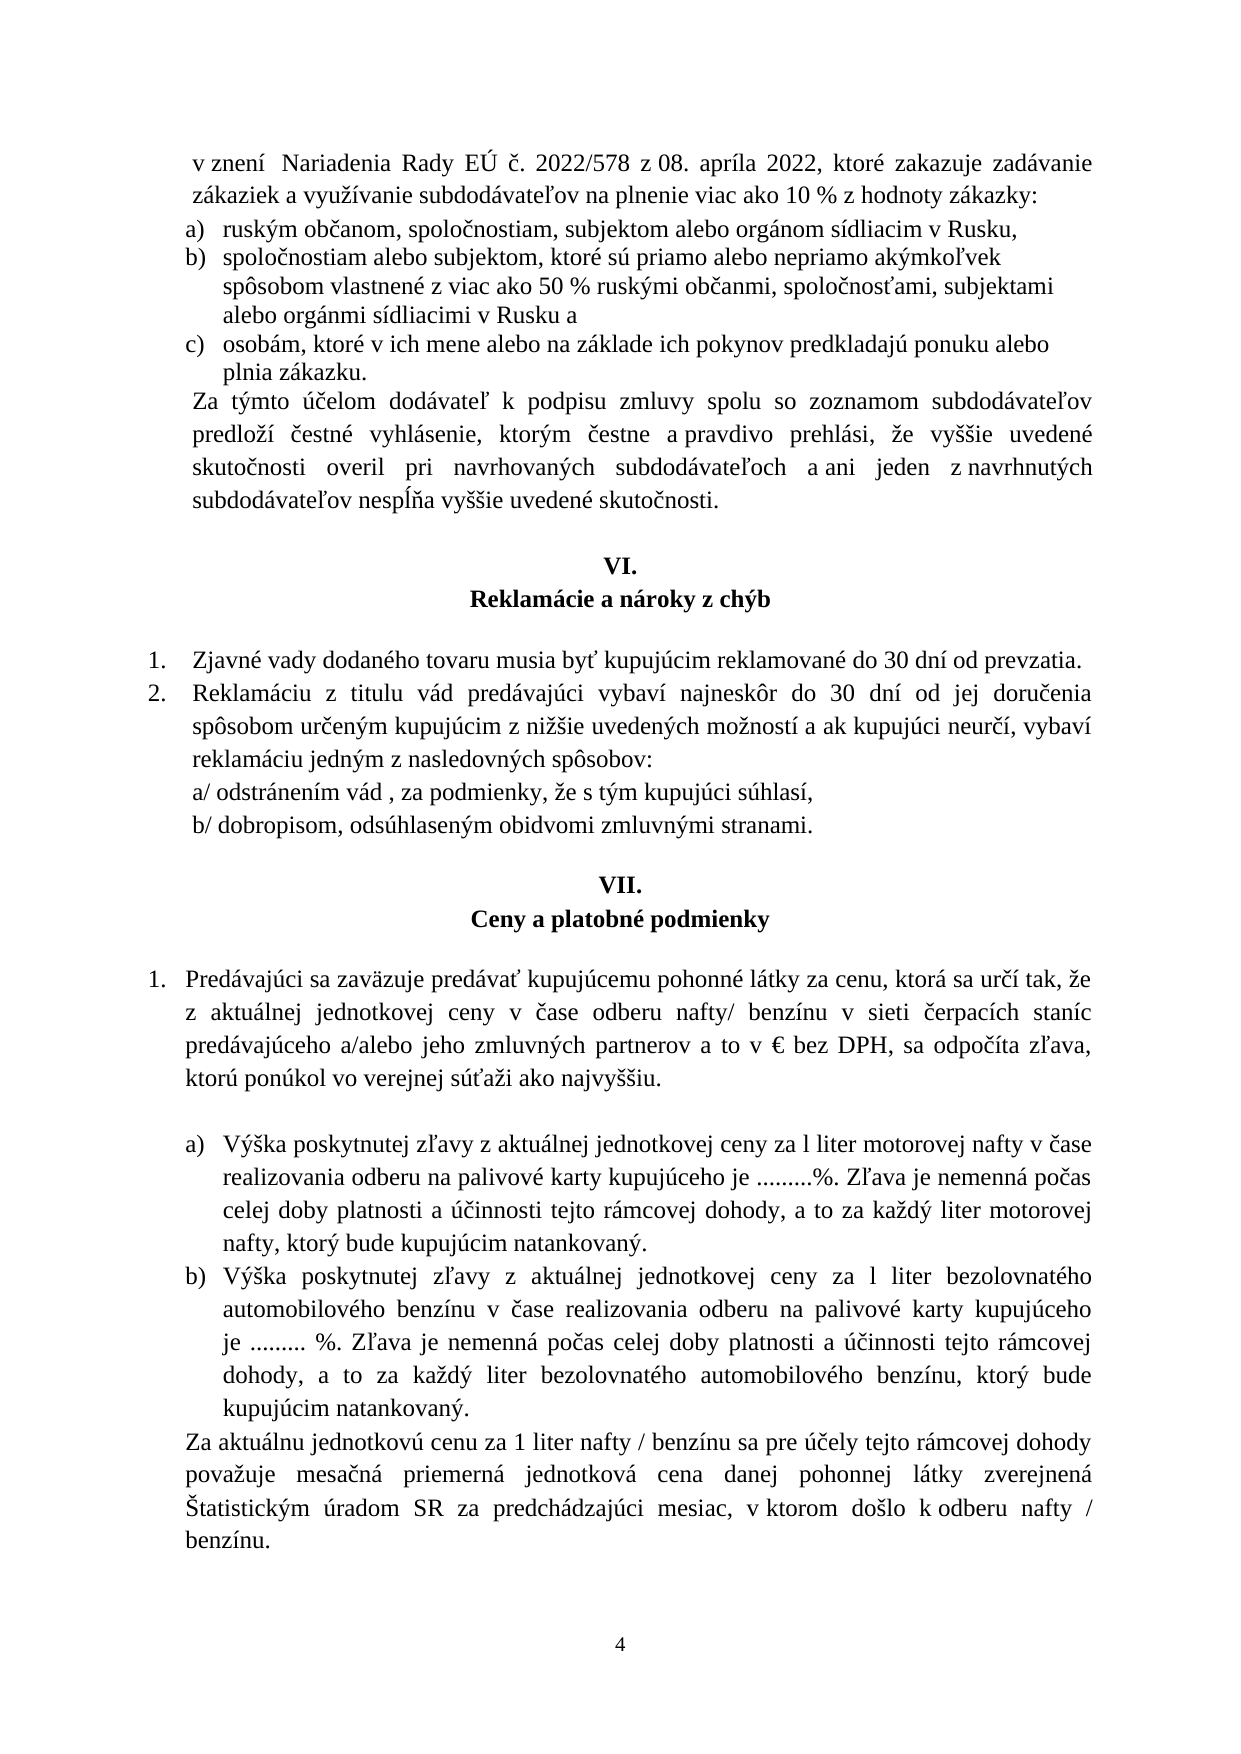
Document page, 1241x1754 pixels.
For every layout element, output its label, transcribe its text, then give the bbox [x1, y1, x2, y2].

list spoločnostiam alebo subjektom, ktoré sú priamo alebo nepriamo akýmkoľvek spôsobom vlastnené z viac ako 50 % ruskými občanmi, spoločnosťami, subjektami alebo orgánmi sídliacimi v Rusku a [185, 242, 1093, 329]
text Za aktuálnu jednotkovú cenu za 1 liter nafty / benzínu sa pre účely tejto rámcovej dohody považuje mesačná priemerná jednotková cena danej pohonnej látky zverejnená Štatistickým úradom SR za predchádzajúci mesiac, v ktorom došlo k odberu nafty / benzínu. [185, 1427, 1093, 1554]
list Zjavné vady dodaného tovaru musia byť kupujúcim reklamované do 30 dní od prevzatia. [148, 645, 1093, 674]
list Výška poskytnutej zľavy z aktuálnej jednotkovej ceny za l liter bezolovnatého automobilového benzínu v čase realizovania odberu na palivové karty kupujúceho je ......... %. Zľava je nemenná počas celej doby platnosti a účinnosti tejto rámcovej dohody, a to za každý liter bezolovnatého automobilového benzínu, ktorý bude kupujúcim natankovaný. [185, 1261, 1093, 1422]
text Ceny a platobné podmienky [148, 904, 1093, 932]
text a/ odstránením vád , za podmienky, že s tým kupujúci súhlasí, [148, 777, 1093, 806]
text VI. [148, 551, 1093, 580]
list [148, 148, 1093, 209]
text VII. [148, 871, 1093, 899]
list Výška poskytnutej zľavy z aktuálnej jednotkovej ceny za l liter motorovej nafty v čase realizovania odberu na palivové karty kupujúceho je .........%. Zľava je nemenná počas celej doby platnosti a účinnosti tejto rámcovej dohody, a to za každý liter motorovej nafty, ktorý bude kupujúcim natankovaný. [185, 1129, 1093, 1257]
text b/ dobropisom, odsúhlaseným obidvomi zmluvnými stranami. [148, 810, 1093, 839]
text Reklamácie a nároky z chýb [148, 584, 1093, 613]
list ruským občanom, spoločnostiam, subjektom alebo orgánom sídliacim v Rusku, [185, 214, 1093, 242]
list osobám, ktoré v ich mene alebo na základe ich pokynov predkladajú ponuku alebo plnia zákazku. [185, 329, 1093, 386]
list Predávajúci sa zaväzuje predávať kupujúcemu pohonné látky za cenu, ktorá sa určí tak, že z aktuálnej jednotkovej ceny v čase odberu nafty/ benzínu v sieti čerpacích staníc predávajúceho a/alebo jeho zmluvných partnerov a to v € bez DPH, sa odpočíta zľava, ktorú ponúkol vo verejnej súťaži ako najvyššiu. [148, 964, 1093, 1092]
list Za týmto účelom dodávateľ k podpisu zmluvy spolu so zoznamom subdodávateľov predloží čestné vyhlásenie, ktorým čestne a pravdivo prehlási, že vyššie uvedené skutočnosti overil pri navrhovaných subdodávateľoch a ani jeden z navrhnutých subdodávateľov nespĺňa vyššie uvedené skutočnosti. [192, 386, 1093, 514]
list Reklamáciu z titulu vád predávajúci vybaví najneskôr do 30 dní od jej doručenia spôsobom určeným kupujúcim z nižšie uvedených možností a ak kupujúci neurčí, vybaví reklamáciu jedným z nasledovných spôsobov: [148, 678, 1093, 773]
